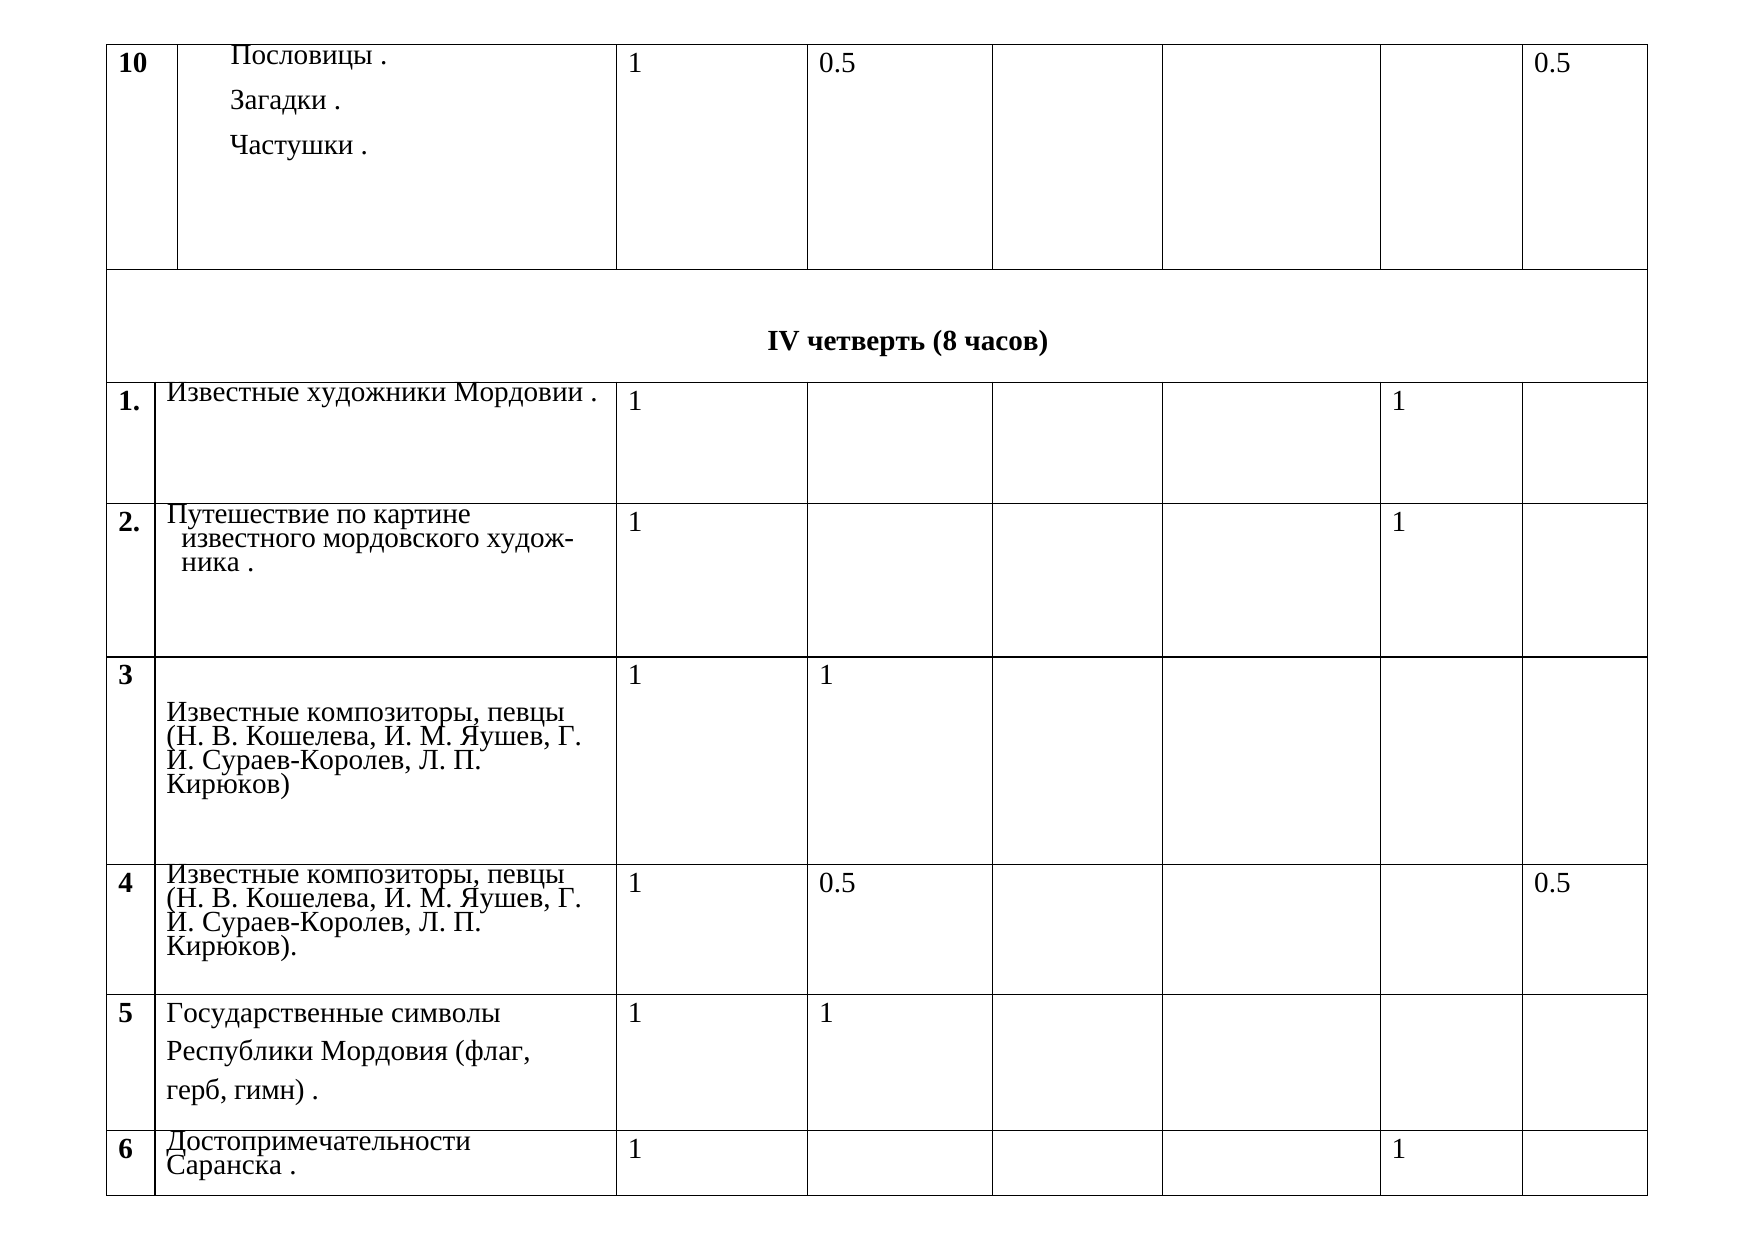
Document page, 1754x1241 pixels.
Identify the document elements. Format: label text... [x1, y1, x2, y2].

table_cell 1 [617, 45, 807, 269]
table_cell [993, 658, 1162, 864]
table_cell 1 [808, 995, 992, 1130]
table_cell [1163, 383, 1380, 503]
table_cell 0.5 [1523, 865, 1647, 994]
table_cell [993, 383, 1162, 503]
table_cell [1381, 45, 1522, 269]
table_cell [993, 865, 1162, 994]
table_cell 0.5 [808, 865, 992, 994]
table_cell [1523, 1131, 1647, 1195]
table_cell [808, 1131, 992, 1195]
table_cell [993, 45, 1162, 269]
table_cell [1163, 45, 1380, 269]
table_cell [1381, 995, 1522, 1130]
table_cell Известные композиторы, певцы (Н. В. Кошелева, И. М. Яушев, Г. И. Сураев-Королев, Л. П. Кирюков). [156, 865, 616, 994]
table_cell 1 [808, 658, 992, 864]
table_cell [808, 383, 992, 503]
table_cell 1 [1381, 504, 1522, 656]
table_cell [993, 995, 1162, 1130]
table_cell [993, 1131, 1162, 1195]
table_cell 1 [617, 658, 807, 864]
table_cell 1 [1381, 383, 1522, 503]
table_cell [1163, 995, 1380, 1130]
table_cell 1. [107, 383, 154, 503]
table_cell [1381, 658, 1522, 864]
table_cell 2. [107, 504, 154, 656]
table_cell Известные художники Мордовии . [156, 383, 616, 503]
table_cell 10 [107, 45, 177, 269]
table_cell 6 [107, 1131, 154, 1195]
table_cell 0.5 [1523, 45, 1647, 269]
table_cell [178, 45, 616, 269]
table_cell [1523, 504, 1647, 656]
table_cell 3 [107, 658, 154, 864]
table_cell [156, 1131, 616, 1195]
table_cell [808, 504, 992, 656]
table_cell [993, 504, 1162, 656]
table_cell Государственные символы Республики Мордовия (флаг, герб, гимн) . [156, 995, 616, 1130]
table_cell [1523, 383, 1647, 503]
table_cell 0.5 [808, 45, 992, 269]
table_cell 1 [617, 1131, 807, 1195]
table_cell [1381, 865, 1522, 994]
table_cell Известные композиторы, певцы (Н. В. Кошелева, И. М. Яушев, Г. И. Сураев-Королев, Л. П. Кирюков) [156, 658, 616, 864]
table_cell 1 [617, 865, 807, 994]
table_cell 5 [107, 995, 154, 1130]
table_cell IV четверть (8 часов) [107, 270, 1647, 382]
table_cell [1523, 995, 1647, 1130]
table_cell [1523, 658, 1647, 864]
table_cell 1 [1381, 1131, 1522, 1195]
table_cell Путешествие по картине известного мордовского художника . [156, 504, 616, 656]
table_cell 1 [617, 383, 807, 503]
table_cell [1163, 658, 1380, 864]
table_cell 4 [107, 865, 154, 994]
table_cell 1 [617, 504, 807, 656]
table_cell [1163, 1131, 1380, 1195]
table_cell [1163, 504, 1380, 656]
table_cell 1 [617, 995, 807, 1130]
table_cell [1163, 865, 1380, 994]
